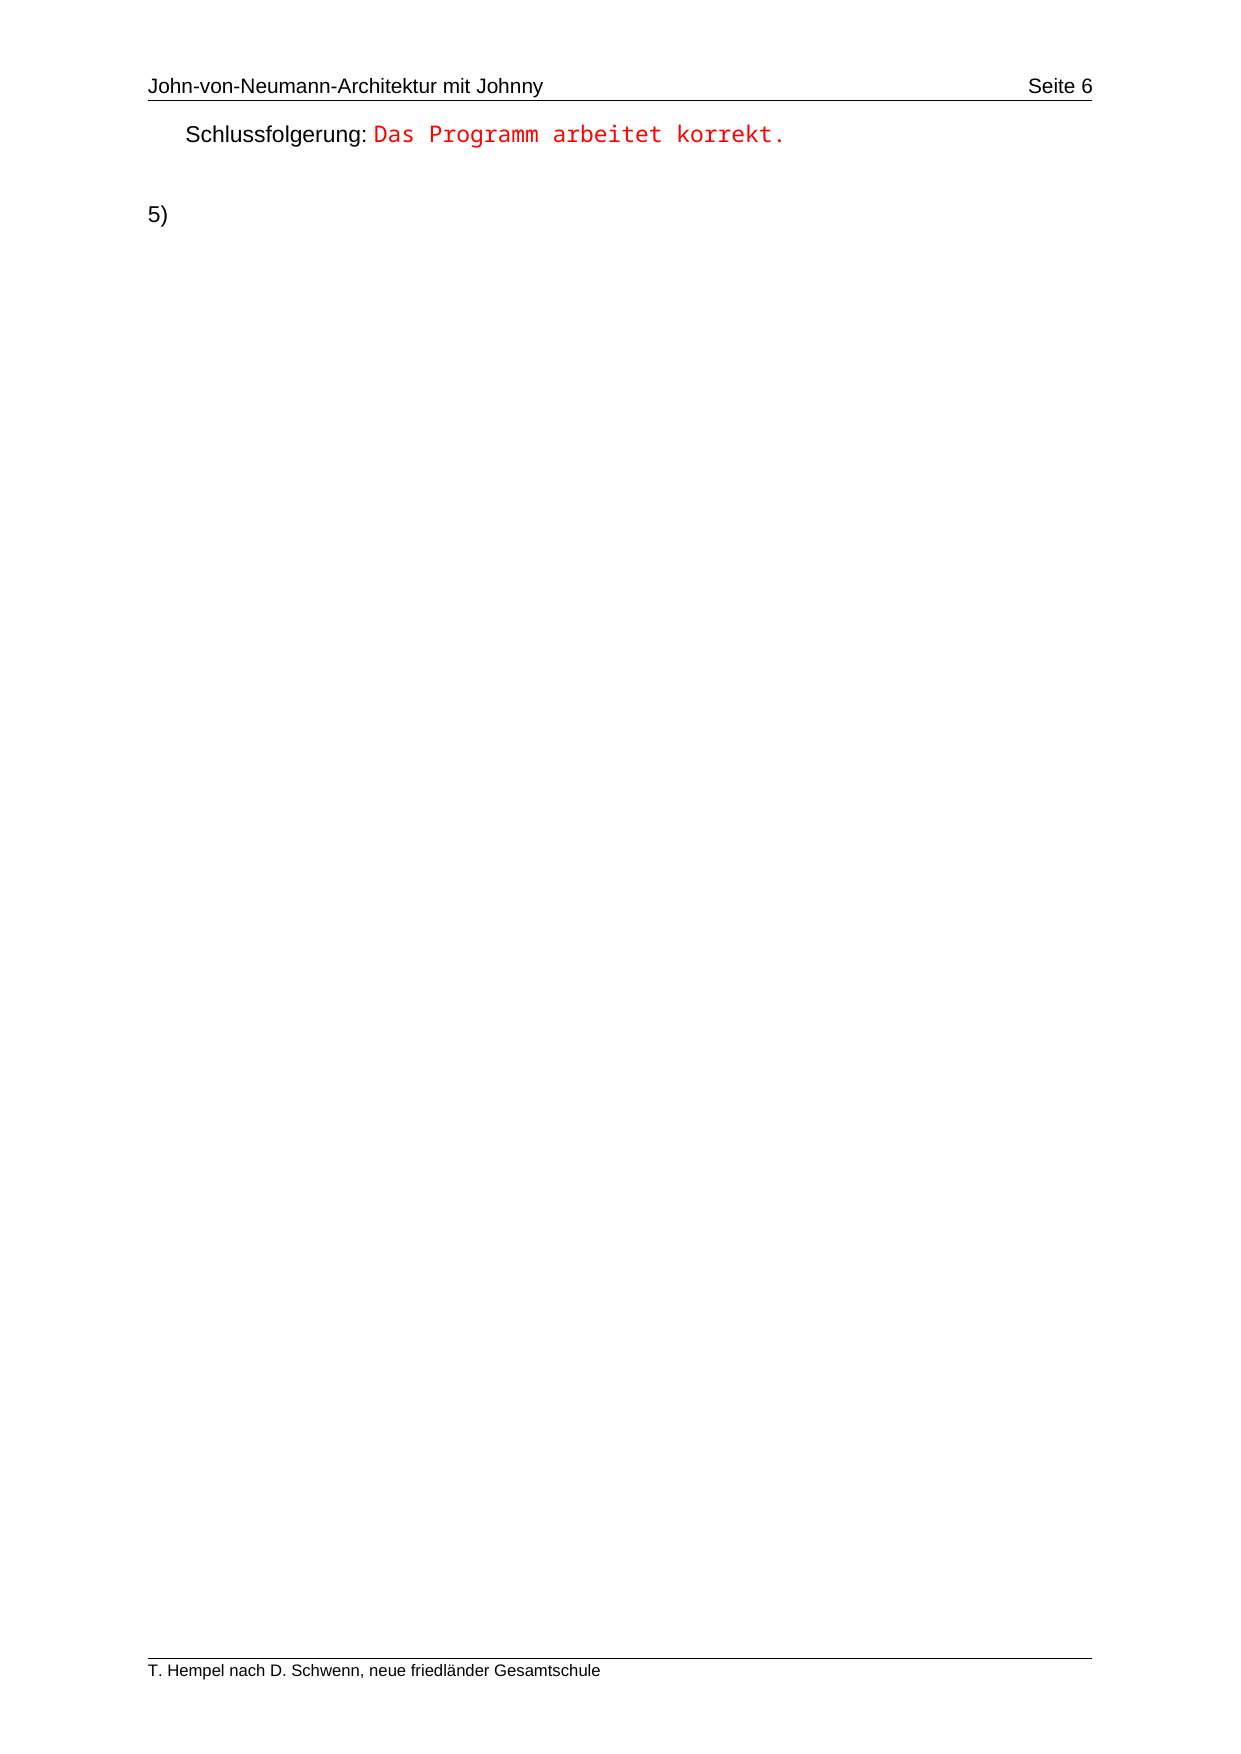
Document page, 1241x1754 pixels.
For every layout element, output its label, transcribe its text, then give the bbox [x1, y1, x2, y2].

list Schlussfolgerung: Das Programm arbeitet korrekt. [185, 118, 1092, 149]
